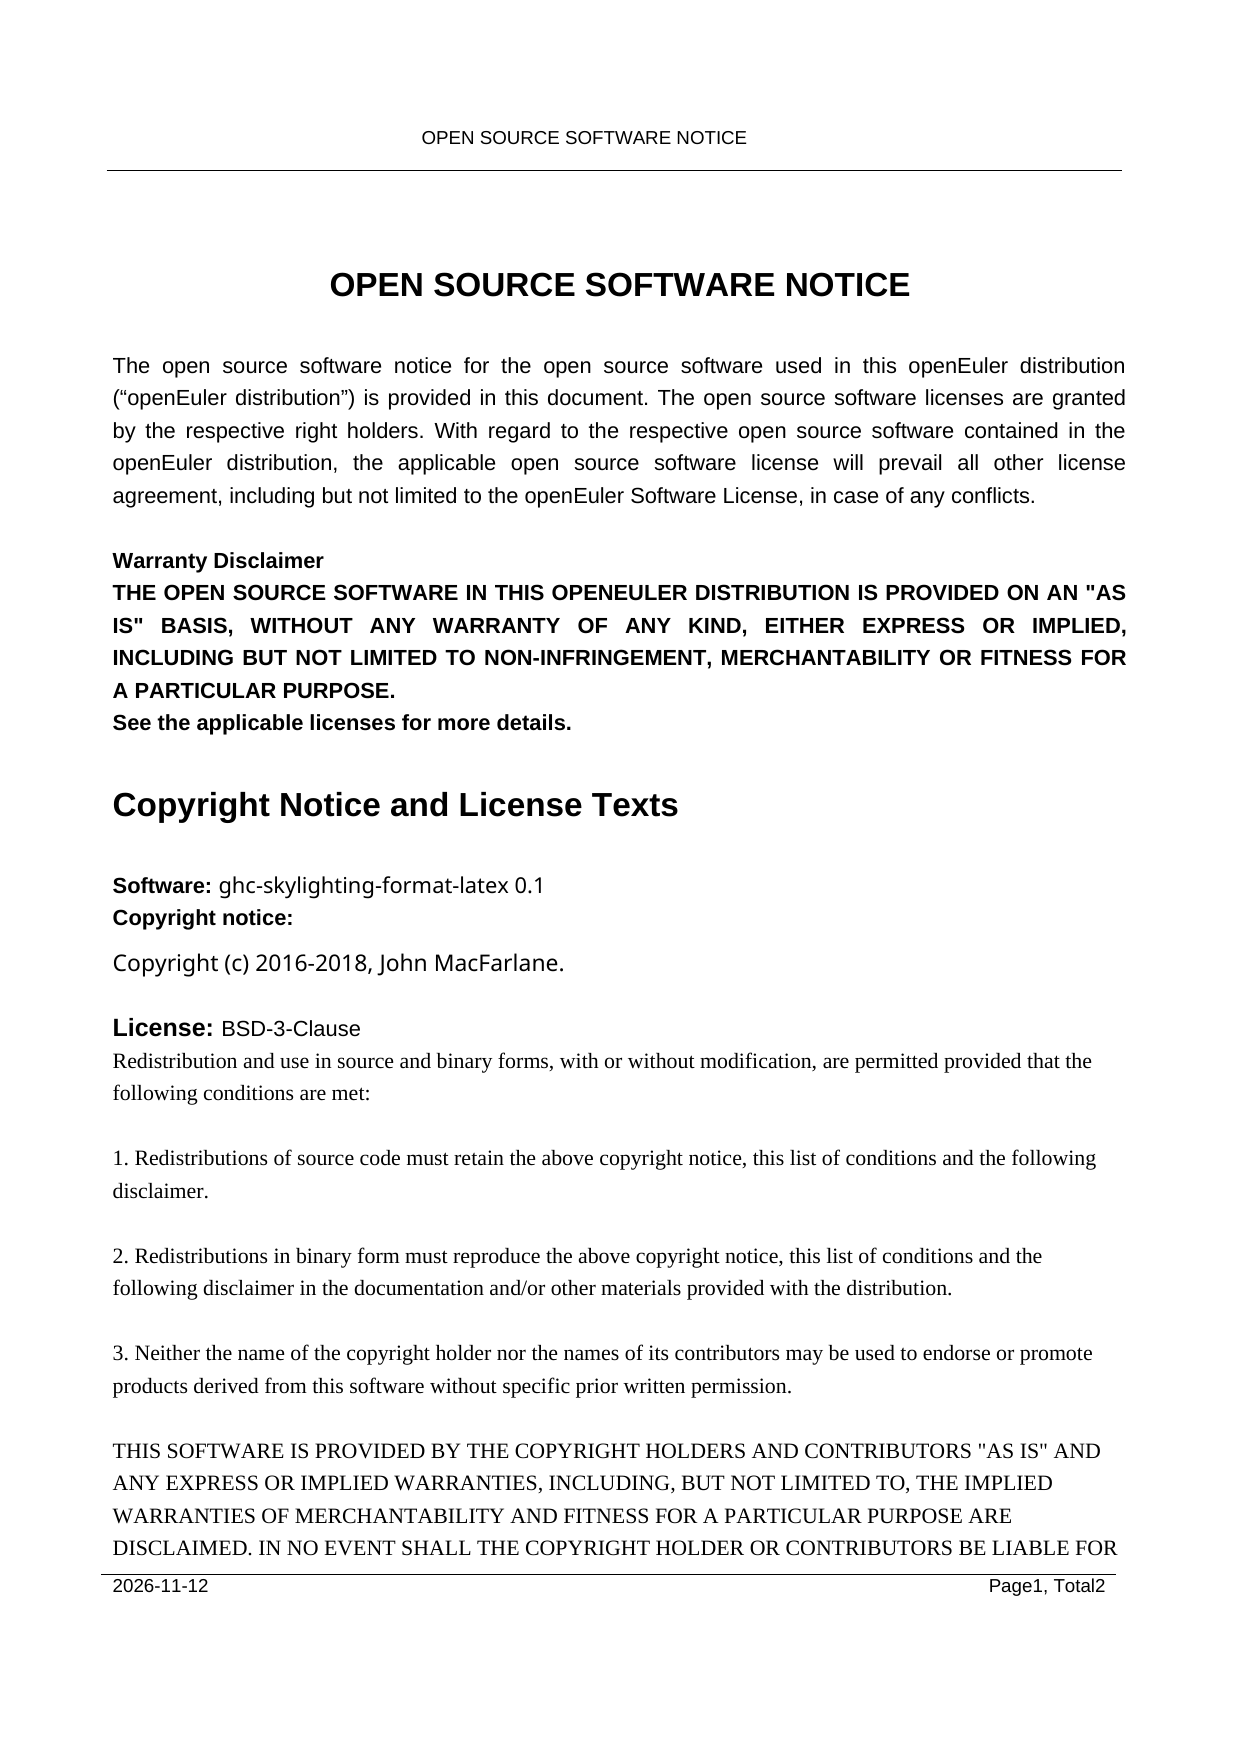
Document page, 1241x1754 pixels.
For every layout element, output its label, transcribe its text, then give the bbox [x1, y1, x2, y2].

text Copyright (c) 2016-2018, John MacFarlane. [112, 947, 1128, 1012]
text OPEN SOURCE SOFTWARE NOTICE [112, 251, 1128, 316]
text Copyright Notice and License Texts [112, 771, 1128, 836]
text Copyright notice: [112, 901, 1128, 934]
text THE OPEN SOURCE SOFTWARE IN THIS OPENEULER DISTRIBUTION IS PROVIDED ON AN "AS IS" BASIS, WITHOUT ANY WARRANTY OF ANY KIND, EITHER EXPRESS OR IMPLIED, INCLUDING BUT NOT LIMITED TO NON-INFRINGEMENT, MERCHANTABILITY OR FITNESS FOR A PARTICULAR PURPOSE. See the applicable licenses for more details. [112, 576, 1128, 739]
text The open source software notice for the open source software used in this openEuler distribution (“openEuler distribution”) is provided in this document. The open source software licenses are granted by the respective right holders. With regard to the respective open source software contained in the openEuler distribution, the applicable open source software license will prevail all other license agreement, including but not limited to the openEuler Software License, in case of any conflicts. [112, 349, 1128, 511]
text Warranty Disclaimer [112, 544, 1128, 576]
title Software: ghc-skylighting-format-latex 0.1 [112, 869, 1128, 901]
text License: BSD-3-Clause [112, 1012, 1128, 1044]
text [112, 1044, 1128, 1564]
